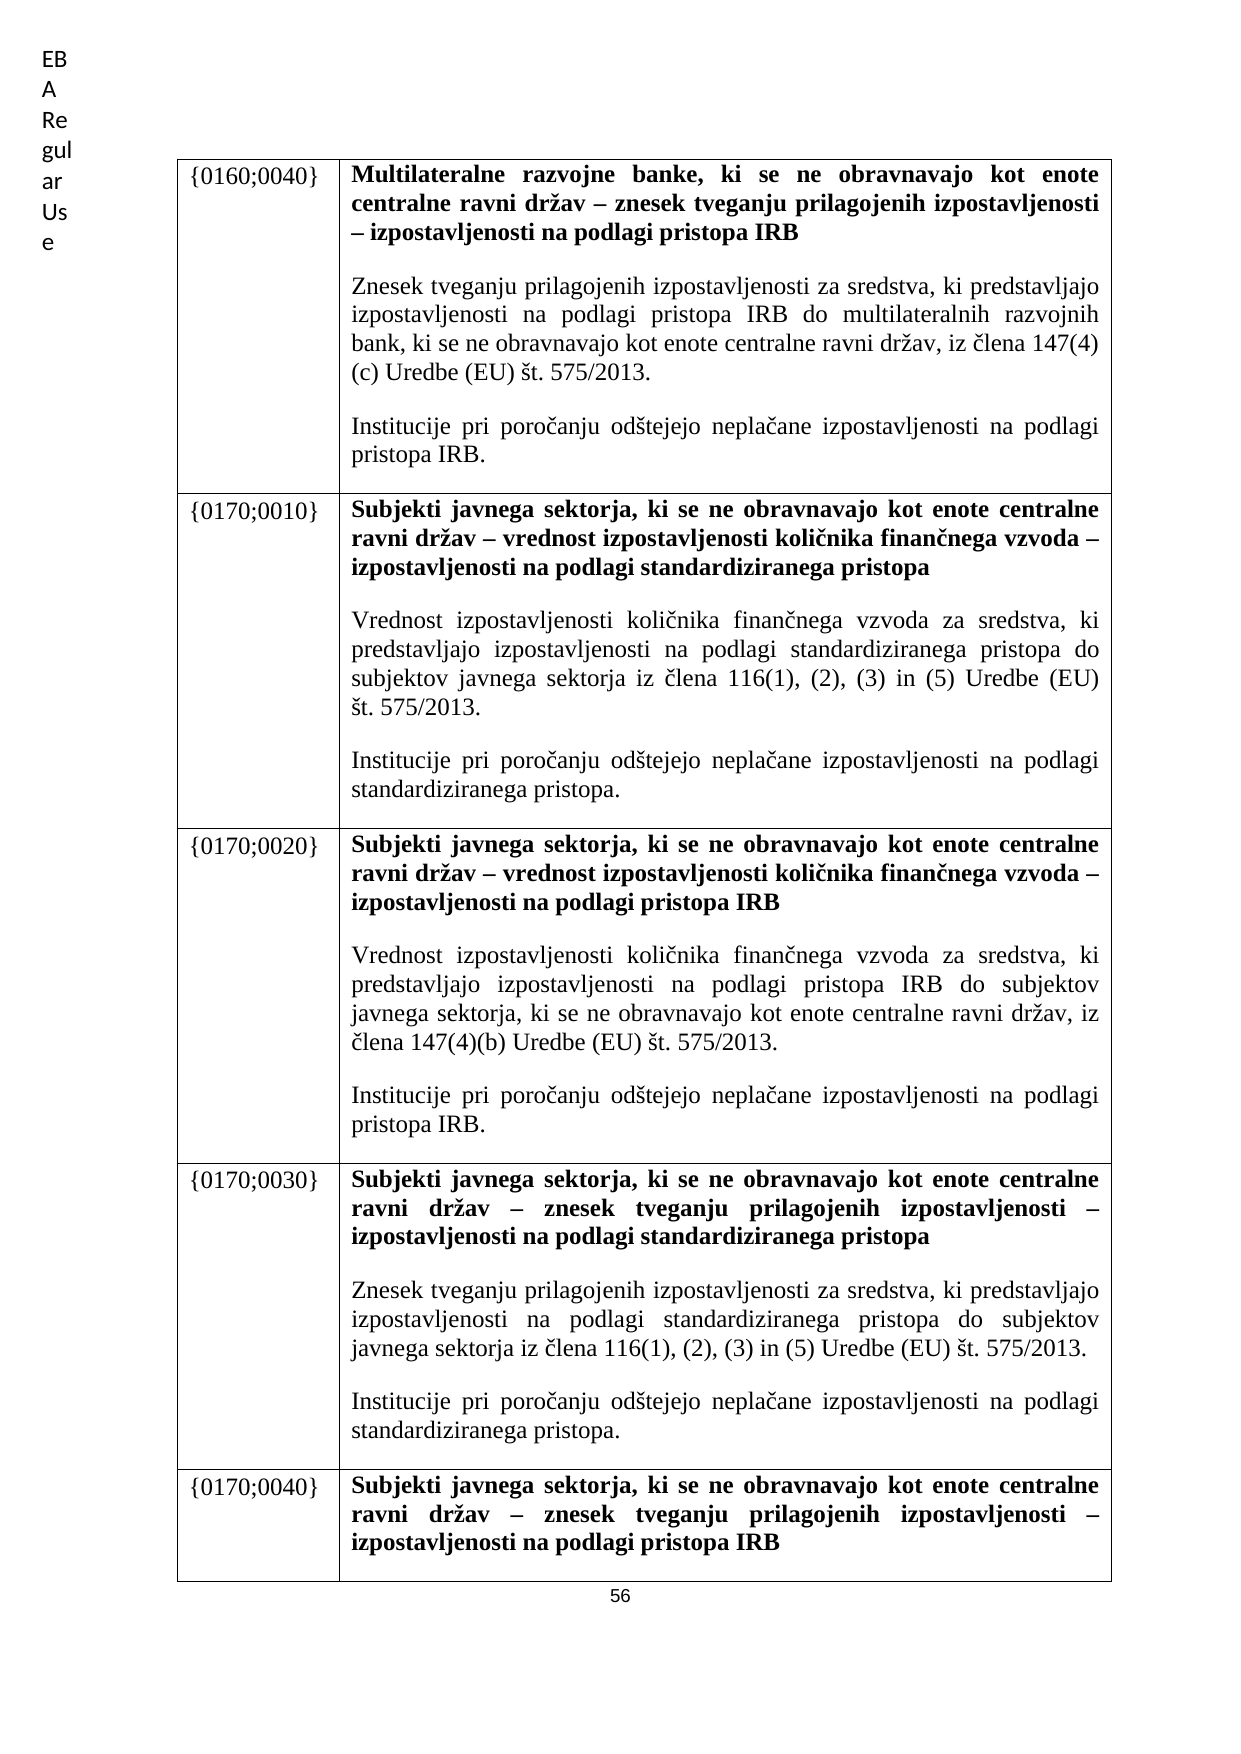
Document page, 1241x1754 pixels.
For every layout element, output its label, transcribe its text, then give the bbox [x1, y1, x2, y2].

table_cell {0170;0040} [178, 1470, 339, 1581]
table_cell {0170;0030} [178, 1164, 339, 1469]
table_cell {0160;0040} [178, 160, 339, 493]
table_cell Subjekti javnega sektorja, ki se ne obravnavajo kot enote centralne ravni držav – vrednost izpostavljenosti količnika finančnega vzvoda – izpostavljenosti na podlagi pristopa IRB Vrednost izpostavljenosti količnika finančnega vzvoda za sredstva, ki predstavljajo izpostavljenosti na podlagi pristopa IRB do subjektov javnega sektorja, ki se ne obravnavajo kot enote centralne ravni držav, iz člena 147(4)(b) Uredbe (EU) št. 575/2013. Institucije pri poročanju odštejejo neplačane izpostavljenosti na podlagi pristopa IRB. [340, 829, 1111, 1163]
table_cell Subjekti javnega sektorja, ki se ne obravnavajo kot enote centralne ravni držav – znesek tveganju prilagojenih izpostavljenosti – izpostavljenosti na podlagi standardiziranega pristopa Znesek tveganju prilagojenih izpostavljenosti za sredstva, ki predstavljajo izpostavljenosti na podlagi standardiziranega pristopa do subjektov javnega sektorja iz člena 116(1), (2), (3) in (5) Uredbe (EU) št. 575/2013. Institucije pri poročanju odštejejo neplačane izpostavljenosti na podlagi standardiziranega pristopa. [340, 1164, 1111, 1469]
table_cell {0170;0020} [178, 829, 339, 1163]
table_cell {0170;0010} [178, 494, 339, 828]
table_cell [340, 1470, 1111, 1581]
table_cell Multilateralne razvojne banke, ki se ne obravnavajo kot enote centralne ravni držav – znesek tveganju prilagojenih izpostavljenosti – izpostavljenosti na podlagi pristopa IRB Znesek tveganju prilagojenih izpostavljenosti za sredstva, ki predstavljajo izpostavljenosti na podlagi pristopa IRB do multilateralnih razvojnih bank, ki se ne obravnavajo kot enote centralne ravni držav, iz člena 147(4)(c) Uredbe (EU) št. 575/2013. Institucije pri poročanju odštejejo neplačane izpostavljenosti na podlagi pristopa IRB. [340, 160, 1111, 493]
table_cell Subjekti javnega sektorja, ki se ne obravnavajo kot enote centralne ravni držav – vrednost izpostavljenosti količnika finančnega vzvoda – izpostavljenosti na podlagi standardiziranega pristopa Vrednost izpostavljenosti količnika finančnega vzvoda za sredstva, ki predstavljajo izpostavljenosti na podlagi standardiziranega pristopa do subjektov javnega sektorja iz člena 116(1), (2), (3) in (5) Uredbe (EU) št. 575/2013. Institucije pri poročanju odštejejo neplačane izpostavljenosti na podlagi standardiziranega pristopa. [340, 494, 1111, 828]
